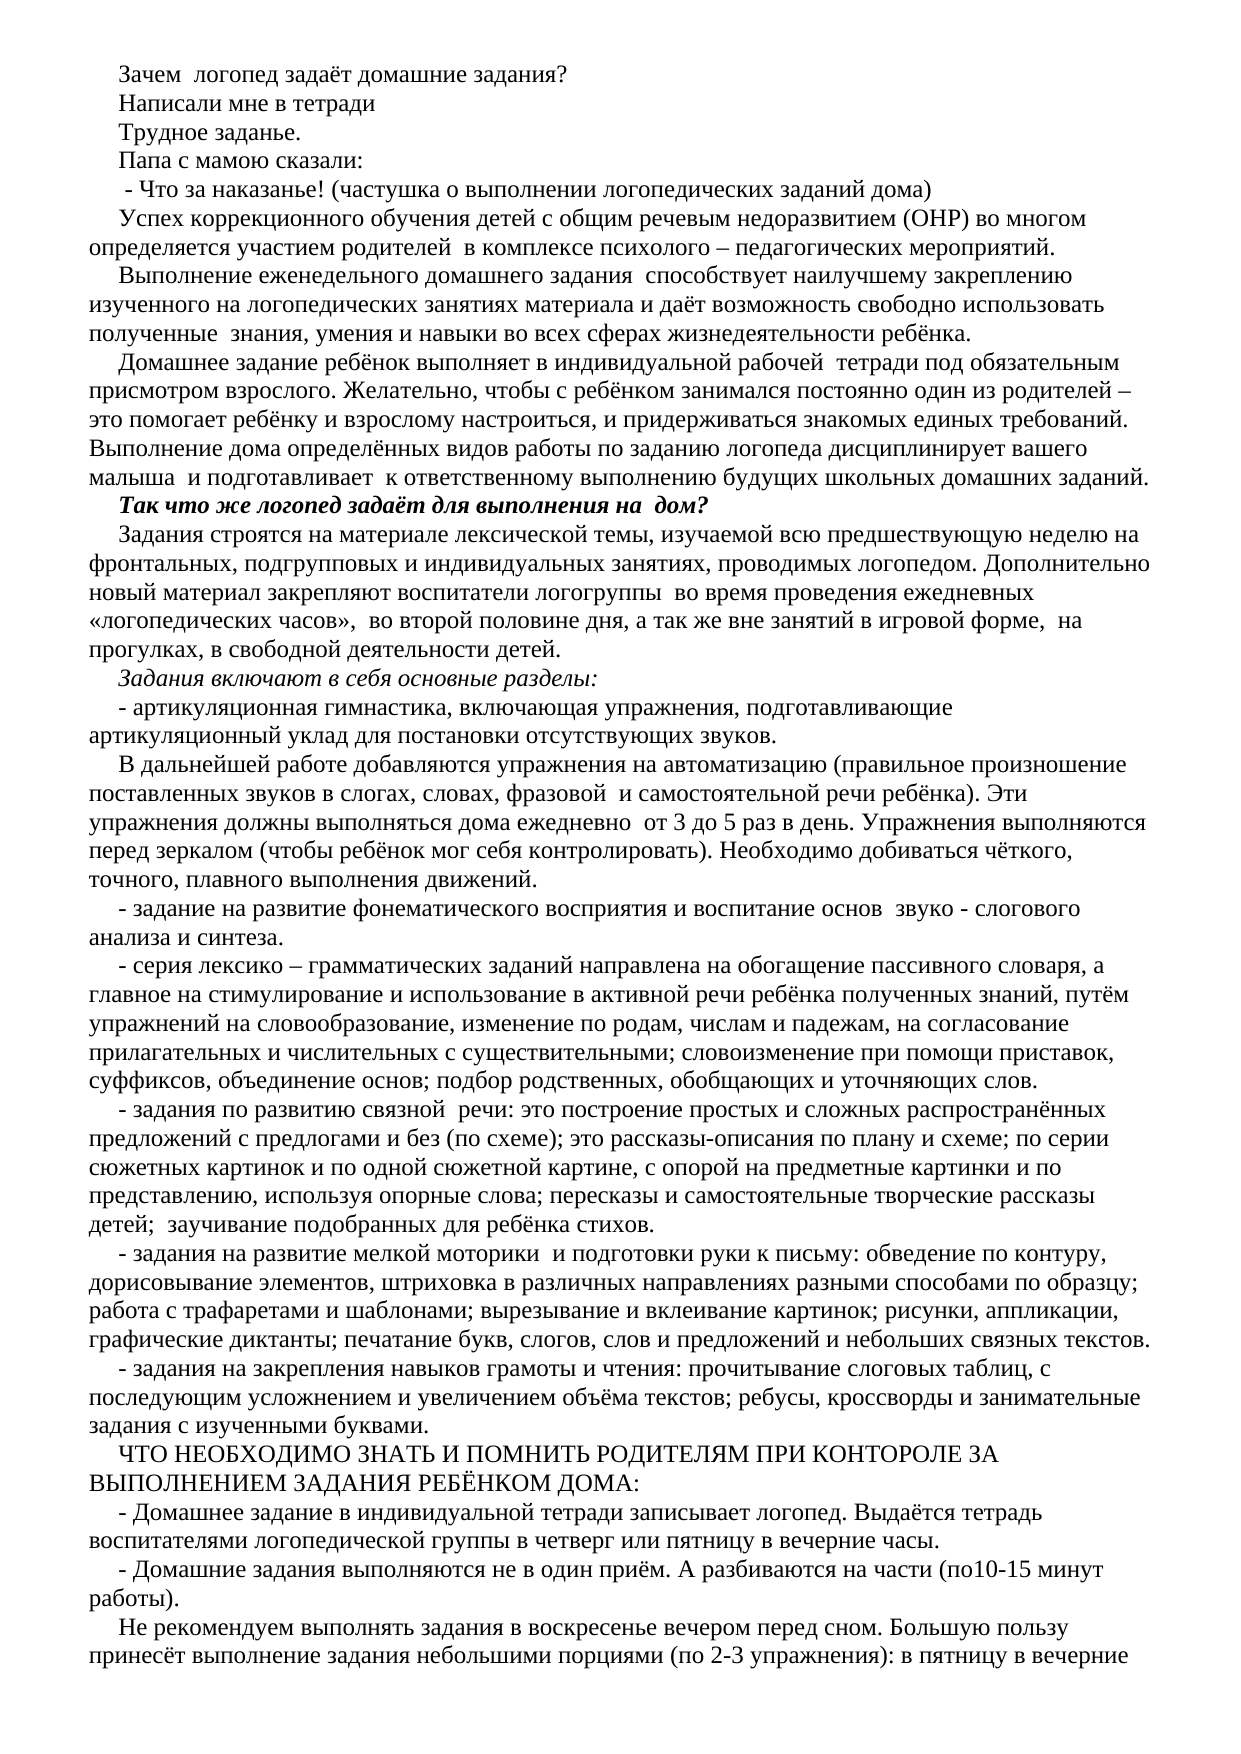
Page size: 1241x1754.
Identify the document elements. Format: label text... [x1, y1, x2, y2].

text - Что за наказанье! (частушка о выполнении логопедических заданий дома) [88, 174, 1152, 203]
text - задания на развитие мелкой моторики и подготовки руки к письму: обведение по контуру, дорисовывание элементов, штриховка в различных направлениях разными способами по образцу; работа с трафаретами и шаблонами; вырезывание и вклеивание картинок; рисунки, аппликации, графические диктанты; печатание букв, слогов, слов и предложений и небольших связных текстов. [88, 1238, 1152, 1353]
text Трудное заданье. [88, 117, 1152, 145]
text Успех коррекционного обучения детей с общим речевым недоразвитием (ОНР) во многом определяется участием родителей в комплексе психолого – педагогических мероприятий. [88, 203, 1152, 260]
text Написали мне в тетради [88, 88, 1152, 117]
text ЧТО НЕОБХОДИМО ЗНАТЬ И ПОМНИТЬ РОДИТЕЛЯМ ПРИ КОНТОРОЛЕ ЗА ВЫПОЛНЕНИЕМ ЗАДАНИЯ РЕБЁНКОМ ДОМА: [88, 1439, 1152, 1497]
text Папа с мамою сказали: [88, 145, 1152, 174]
text - задание на развитие фонематического восприятия и воспитание основ звуко - слогового анализа и синтеза. [88, 893, 1152, 950]
text Так что же логопед задаёт для выполнения на дом? [88, 490, 1152, 519]
text Домашнее задание ребёнок выполняет в индивидуальной рабочей тетради под обязательным присмотром взрослого. Желательно, чтобы с ребёнком занимался постоянно один из родителей – это помогает ребёнку и взрослому настроиться, и придерживаться знакомых единых требований. Выполнение дома определённых видов работы по заданию логопеда дисциплинирует вашего малыша и подготавливает к ответственному выполнению будущих школьных домашних заданий. [88, 347, 1152, 490]
text Задания включают в себя основные разделы: [88, 663, 1152, 692]
text - задания по развитию связной речи: это построение простых и сложных распространённых предложений с предлогами и без (по схеме); это рассказы-описания по плану и схеме; по серии сюжетных картинок и по одной сюжетной картине, с опорой на предметные картинки и по представлению, используя опорные слова; пересказы и самостоятельные творческие рассказы детей; заучивание подобранных для ребёнка стихов. [88, 1094, 1152, 1238]
text В дальнейшей работе добавляются упражнения на автоматизацию (правильное произношение поставленных звуков в слогах, словах, фразовой и самостоятельной речи ребёнка). Эти упражнения должны выполняться дома ежедневно от 3 до 5 раз в день. Упражнения выполняются перед зеркалом (чтобы ребёнок мог себя контролировать). Необходимо добиваться чёткого, точного, плавного выполнения движений. [88, 749, 1152, 893]
text Зачем логопед задаёт домашние задания? [88, 59, 1152, 88]
text - серия лексико – грамматических заданий направлена на обогащение пассивного словаря, а главное на стимулирование и использование в активной речи ребёнка полученных знаний, путём упражнений на словообразование, изменение по родам, числам и падежам, на согласование прилагательных и числительных с существительными; словоизменение при помощи приставок, суффиксов, объединение основ; подбор родственных, обобщающих и уточняющих слов. [88, 950, 1152, 1094]
text - задания на закрепления навыков грамоты и чтения: прочитывание слоговых таблиц, с последующим усложнением и увеличением объёма текстов; ребусы, кроссворды и занимательные задания с изученными буквами. [88, 1353, 1152, 1439]
text Выполнение еженедельного домашнего задания способствует наилучшему закреплению изученного на логопедических занятиях материала и даёт возможность свободно использовать полученные знания, умения и навыки во всех сферах жизнедеятельности ребёнка. [88, 260, 1152, 347]
text - Домашнее задание в индивидуальной тетради записывает логопед. Выдаётся тетрадь воспитателями логопедической группы в четверг или пятницу в вечерние часы. [88, 1497, 1152, 1554]
text - артикуляционная гимнастика, включающая упражнения, подготавливающие артикуляционный уклад для постановки отсутствующих звуков. [88, 692, 1152, 749]
text - Домашние задания выполняются не в один приём. А разбиваются на части (по10-15 минут работы). [88, 1554, 1152, 1612]
text Задания строятся на материале лексической темы, изучаемой всю предшествующую неделю на фронтальных, подгрупповых и индивидуальных занятиях, проводимых логопедом. Дополнительно новый материал закрепляют воспитатели логогруппы во время проведения ежедневных «логопедических часов», во второй половине дня, а так же вне занятий в игровой форме, на прогулках, в свободной деятельности детей. [88, 519, 1152, 663]
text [88, 1612, 1152, 1669]
